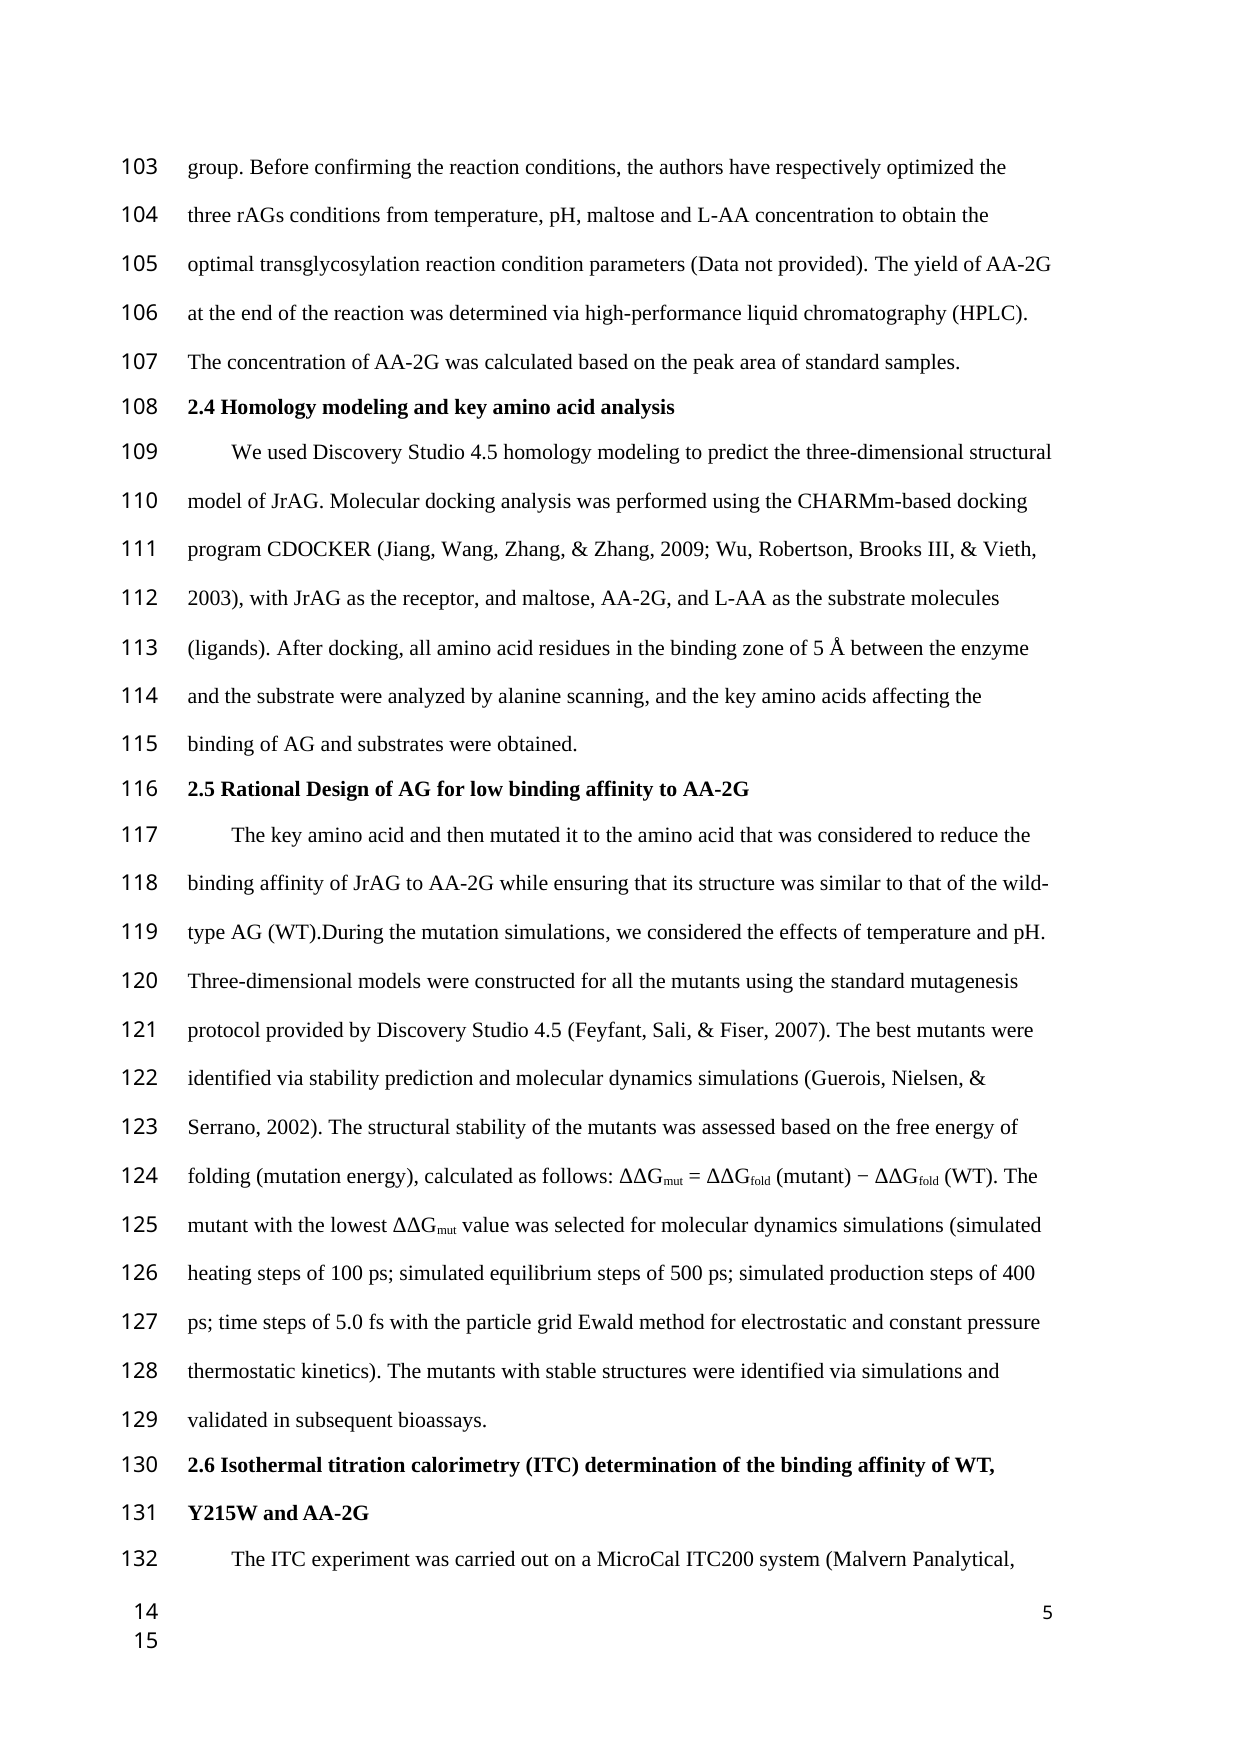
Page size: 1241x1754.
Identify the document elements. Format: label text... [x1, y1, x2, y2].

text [187, 150, 1053, 377]
text The key amino acid and then mutated it to the amino acid that was considered to reduce the binding affinity of JrAG to AA-2G while ensuring that its structure was similar to that of the wild-type AG (WT).During the mutation simulations, we considered the effects of temperature and pH. Three-dimensional models were constructed for all the mutants using the standard mutagenesis protocol provided by Discovery Studio 4.5 (Feyfant, Sali, & Fiser, 2007). The best mutants were identified via stability prediction and molecular dynamics simulations (Guerois, Nielsen, & Serrano, 2002). The structural stability of the mutants was assessed based on the free energy of folding (mutation energy), calculated as follows: ΔΔGmut = ΔΔGfold (mutant) − ΔΔGfold (WT). The mutant with the lowest ΔΔGmut value was selected for molecular dynamics simulations (simulated heating steps of 100 ps; simulated equilibrium steps of 500 ps; simulated production steps of 400 ps; time steps of 5.0 fs with the particle grid Ewald method for electrostatic and constant pressure thermostatic kinetics). The mutants with stable structures were identified via simulations and validated in subsequent bioassays. [187, 818, 1053, 1435]
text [187, 1542, 1053, 1574]
text 2.4 Homology modeling and key amino acid analysis [187, 390, 1053, 423]
text 2.6 Isothermal titration calorimetry (ITC) determination of the binding affinity of WT, Y215W and AA-2G [187, 1448, 1053, 1529]
text We used Discovery Studio 4.5 homology modeling to predict the three-dimensional structural model of JrAG. Molecular docking analysis was performed using the CHARMm-based docking program CDOCKER (Jiang, Wang, Zhang, & Zhang, 2009; Wu, Robertson, Brooks III, & Vieth, 2003), with JrAG as the receptor, and maltose, AA-2G, and L-AA as the substrate molecules (ligands). After docking, all amino acid residues in the binding zone of 5 Å between the enzyme and the substrate were analyzed by alanine scanning, and the key amino acids affecting the binding of AG and substrates were obtained. [187, 435, 1053, 760]
text 2.5 Rational Design of AG for low binding affinity to AA-2G [187, 773, 1053, 805]
